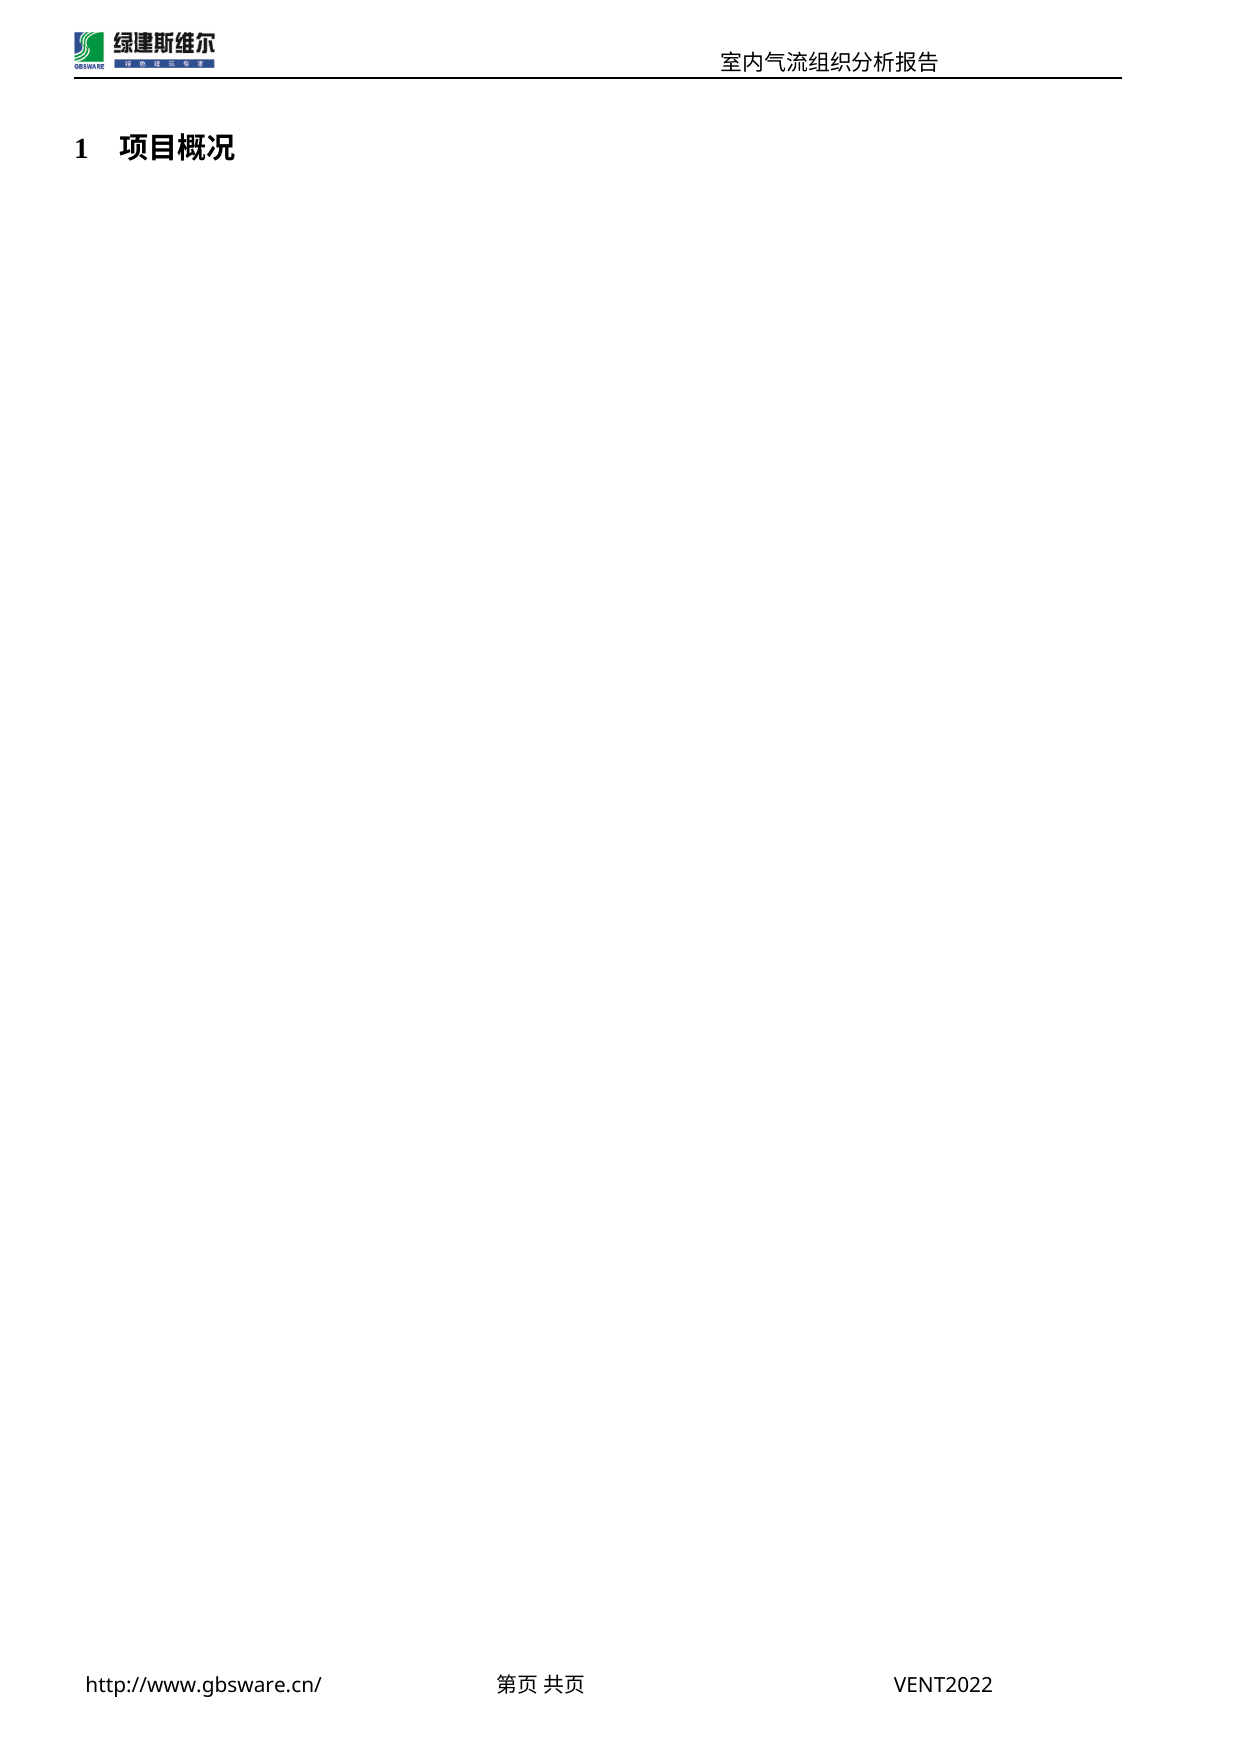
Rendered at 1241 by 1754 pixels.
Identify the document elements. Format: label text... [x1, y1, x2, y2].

picture [73, 29, 216, 71]
subtitle 项目概况 [74, 113, 1122, 178]
